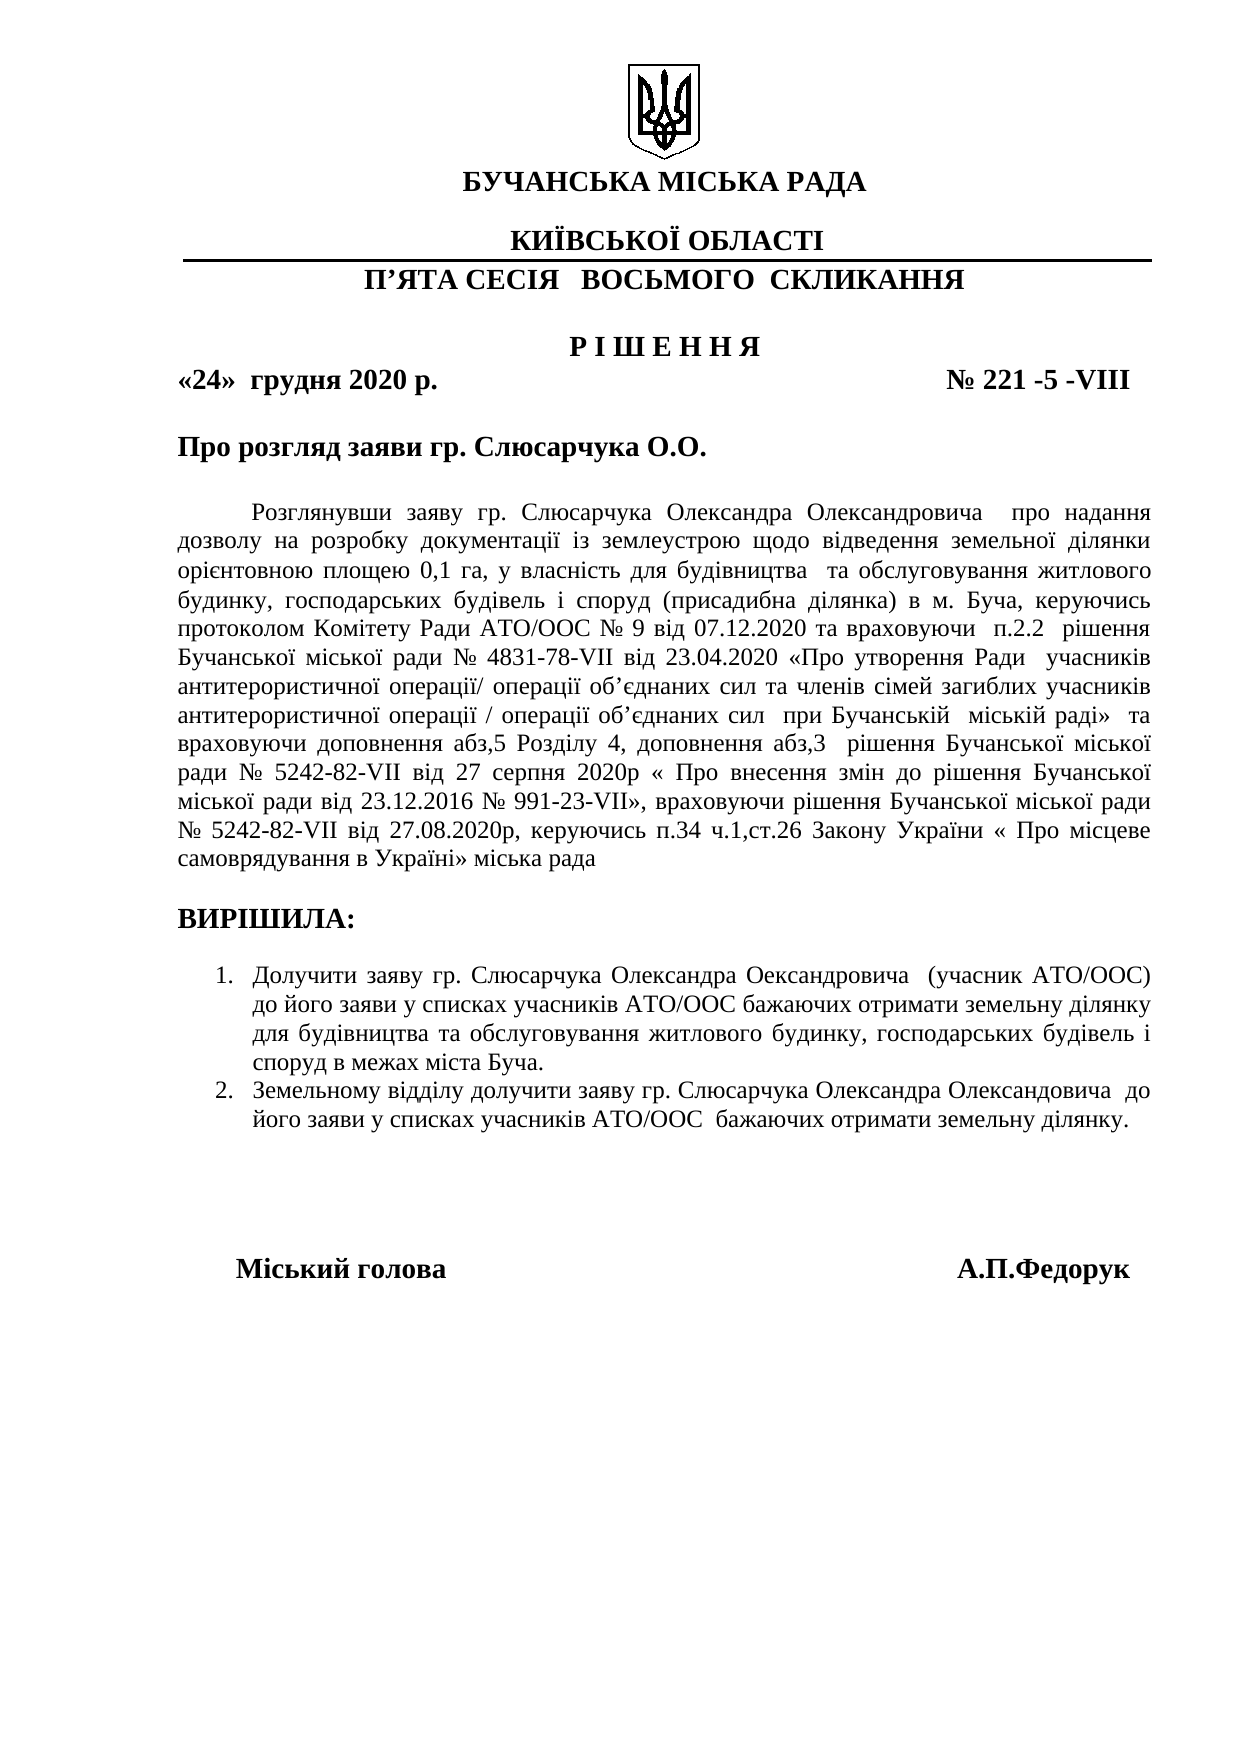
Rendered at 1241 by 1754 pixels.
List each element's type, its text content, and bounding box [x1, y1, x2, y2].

text Р І Ш Е Н Н Я [177, 329, 1152, 362]
list Земельному відділу долучити заяву гр. Слюсарчука Олександра Олександовича до його заяви у списках учасників АТО/ООС бажаючих отримати земельну ділянку. [215, 1075, 1152, 1133]
text П’ЯТА СЕСІЯ ВОСЬМОГО СКЛИКАННЯ [177, 262, 1152, 295]
text КИЇВСЬКОЇ ОБЛАСТІ [183, 223, 1152, 259]
list Долучити заяву гр. Слюсарчука Олександра Оександровича (учасник АТО/ООС) до його заяви у списках учасників АТО/ООС бажаючих отримати земельну ділянку для будівництва та обслуговування житлового будинку, господарських будівель і споруд в межах міста Буча. [215, 960, 1152, 1075]
text «24» грудня 2020 р. № 221 -5 -VІІІ [177, 362, 1152, 396]
text БУЧАНСЬКА МІСЬКА РАДА [177, 164, 1152, 197]
text ВИРІШИЛА: [177, 901, 1152, 934]
text Про розгляд заяви гр. Слюсарчука О.О. [177, 429, 1152, 463]
text Розглянувши заяву гр. Слюсарчука Олександра Олександровича про надання дозволу на розробку документації із землеустрою щодо відведення земельної ділянки орієнтовною площею 0,1 га, у власність для будівництва та обслуговування житлового будинку, господарських будівель і споруд (присадибна ділянка) в м. Буча, керуючись протоколом Комітету Ради АТО/ООС № 9 від 07.12.2020 та враховуючи п.2.2 рішення Бучанської міської ради № 4831-78-VІІ від 23.04.2020 «Про утворення Ради учасників антитерористичної операції/ операції об’єднаних сил та членів сімей загиблих учасників антитерористичної операції / операції об’єднаних сил при Бучанській міській раді» та враховуючи доповнення абз,5 Розділу 4, доповнення абз,3 рішення Бучанської міської ради № 5242-82-VІІ від 27 серпня 2020р « Про внесення змін до рішення Бучанської міської ради від 23.12.2016 № 991-23-VІІ», враховуючи рішення Бучанської міської ради № 5242-82-VІІ від 27.08.2020р, керуючись п.34 ч.1,ст.26 Закону України « Про місцеве самоврядування в Україні» міська рада [177, 497, 1152, 872]
text Міський голова А.П.Федорук [177, 1252, 1152, 1285]
